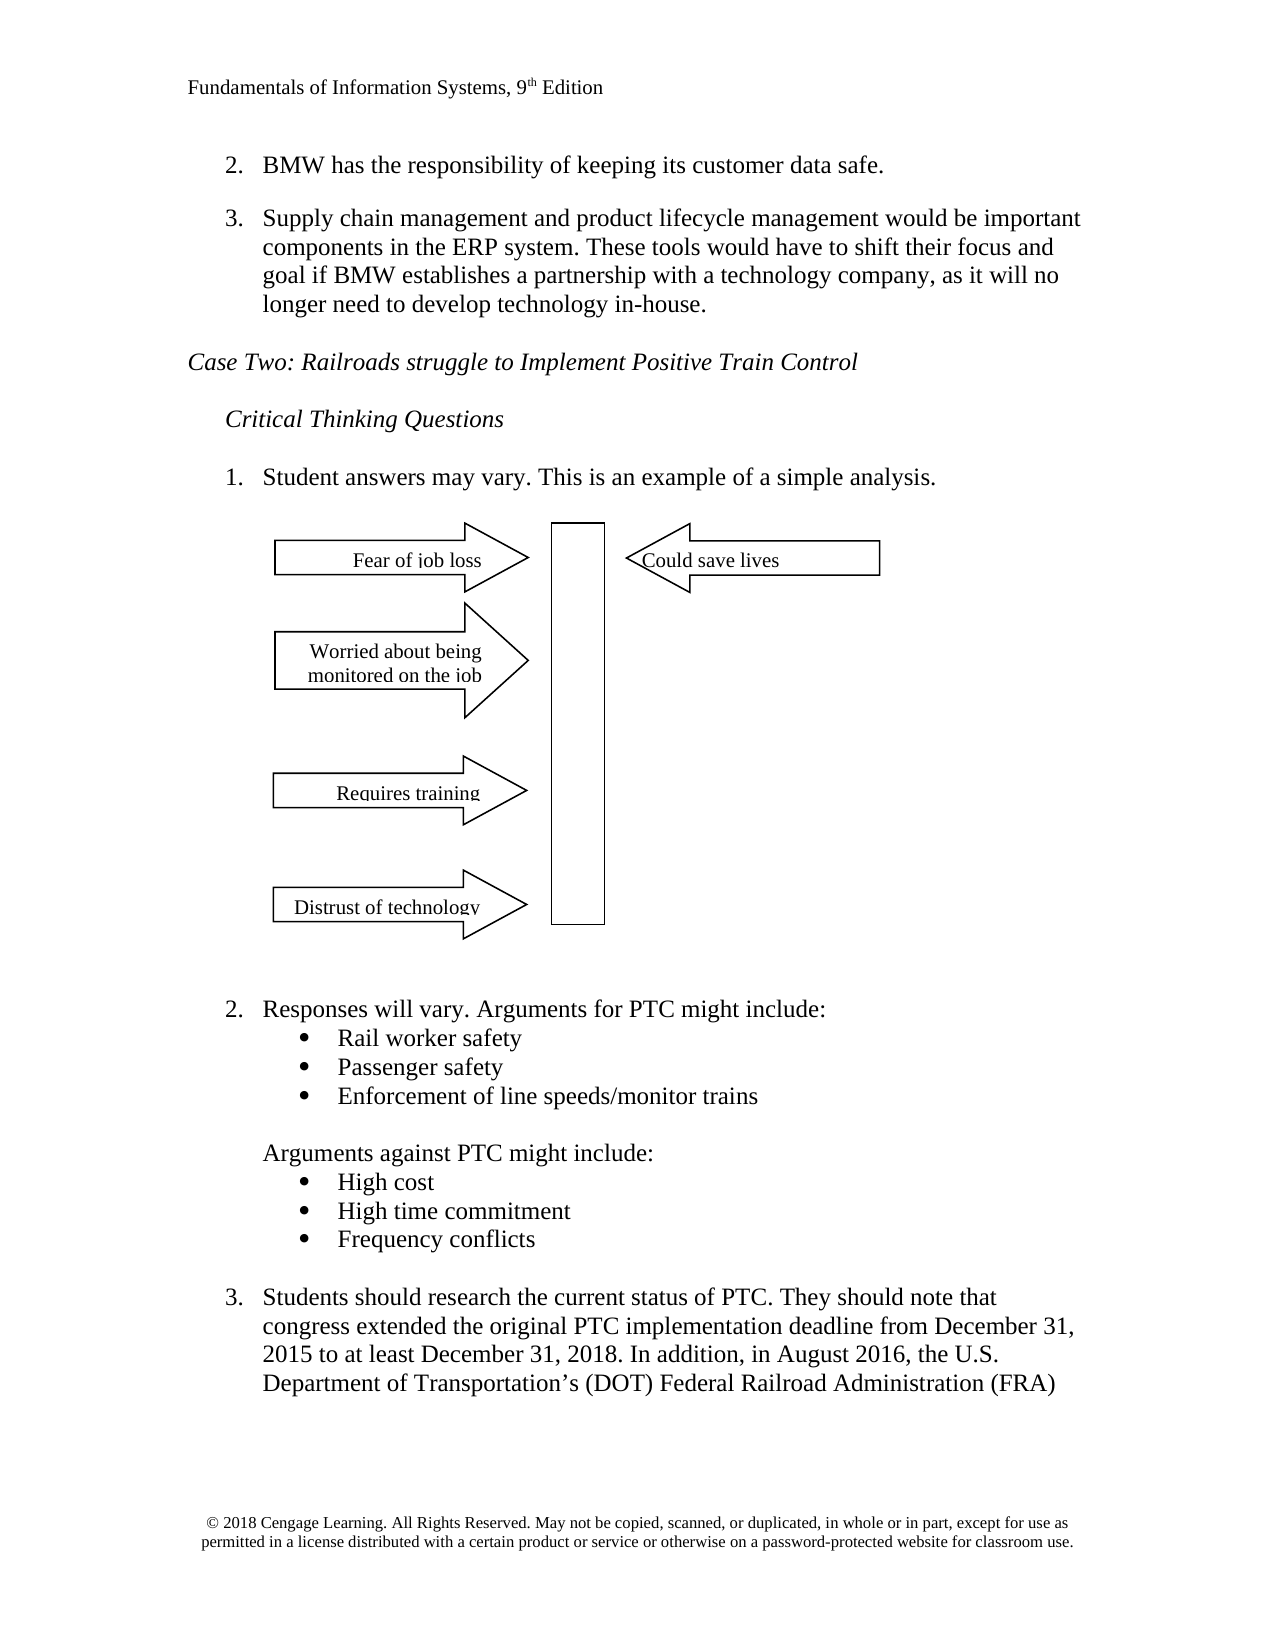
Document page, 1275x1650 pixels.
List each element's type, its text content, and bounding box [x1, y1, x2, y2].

list Responses will vary. Arguments for PTC might include: [225, 994, 1087, 1023]
text Arguments against PTC might include: [262, 1138, 1087, 1167]
text Case Two: Railroads struggle to Implement Positive Train Control [187, 347, 1087, 375]
list Passenger safety [300, 1052, 1087, 1081]
list Rail worker safety [300, 1023, 1087, 1052]
list Critical Thinking Questions [225, 404, 1087, 433]
list Student answers may vary. This is an example of a simple analysis. [225, 462, 1087, 966]
list BMW has the responsibility of keeping its customer data safe. [225, 150, 1087, 179]
list Supply chain management and product lifecycle management would be important components in the ERP system. These tools would have to shift their focus and goal if BMW establishes a partnership with a technology company, as it will no longer need to develop technology in-house. [225, 203, 1087, 318]
list High cost [300, 1167, 1087, 1196]
list Enforcement of line speeds/monitor trains [300, 1081, 1087, 1109]
list Frequency conflicts [300, 1224, 1087, 1253]
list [225, 1282, 1087, 1397]
list High time commitment [300, 1196, 1087, 1224]
